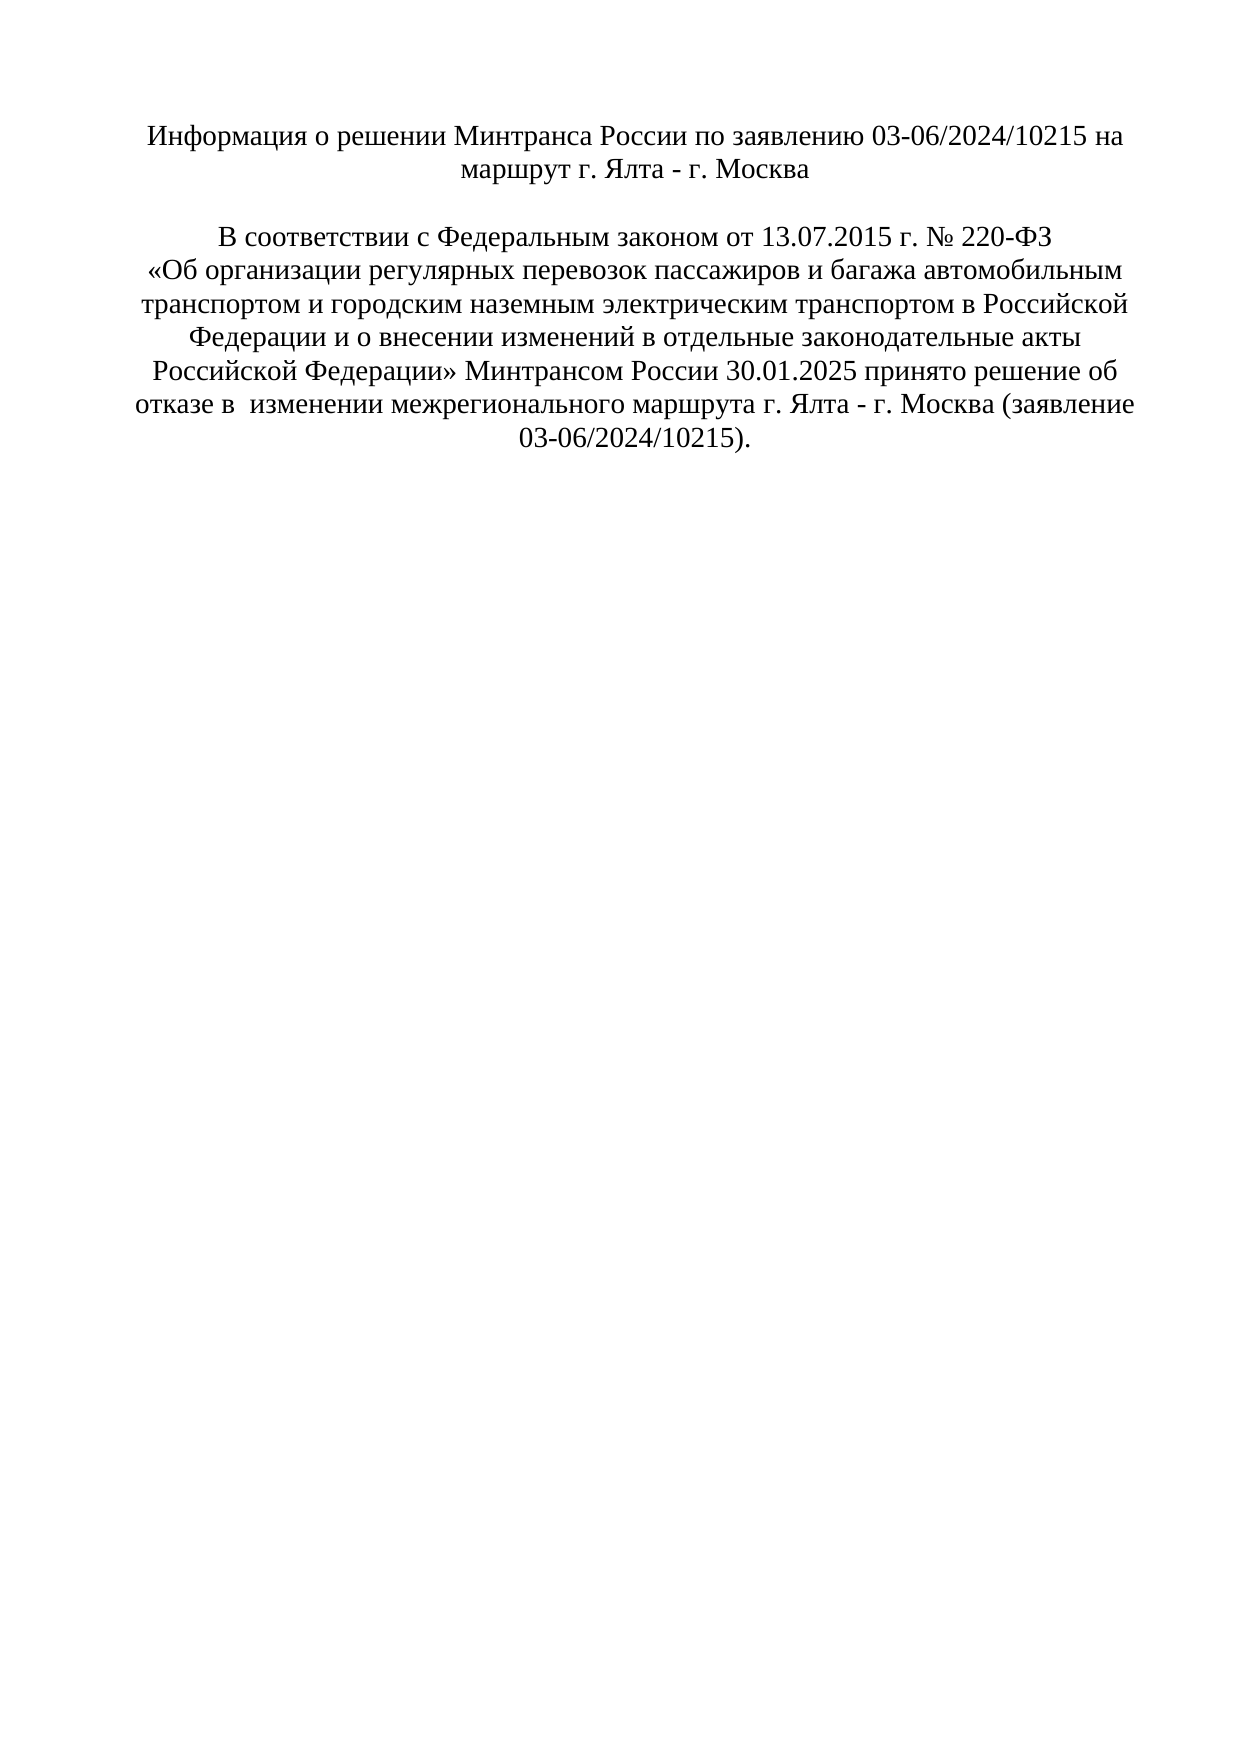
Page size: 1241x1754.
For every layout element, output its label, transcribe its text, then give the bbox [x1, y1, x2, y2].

text Информация о решении Минтранса России по заявлению 03-06/2024/10215 на маршрут г. Ялта - г. Москва [118, 118, 1152, 185]
text В соответствии с Федеральным законом от 13.07.2015 г. № 220-ФЗ «Об организации регулярных перевозок пассажиров и багажа автомобильным транспортом и городским наземным электрическим транспортом в Российской Федерации и о внесении изменений в отдельные законодательные акты Российской Федерации» Минтрансом России 30.01.2025 принято решение об отказе в изменении межрегионального маршрута г. Ялта - г. Москва (заявление 03-06/2024/10215). [118, 219, 1152, 453]
